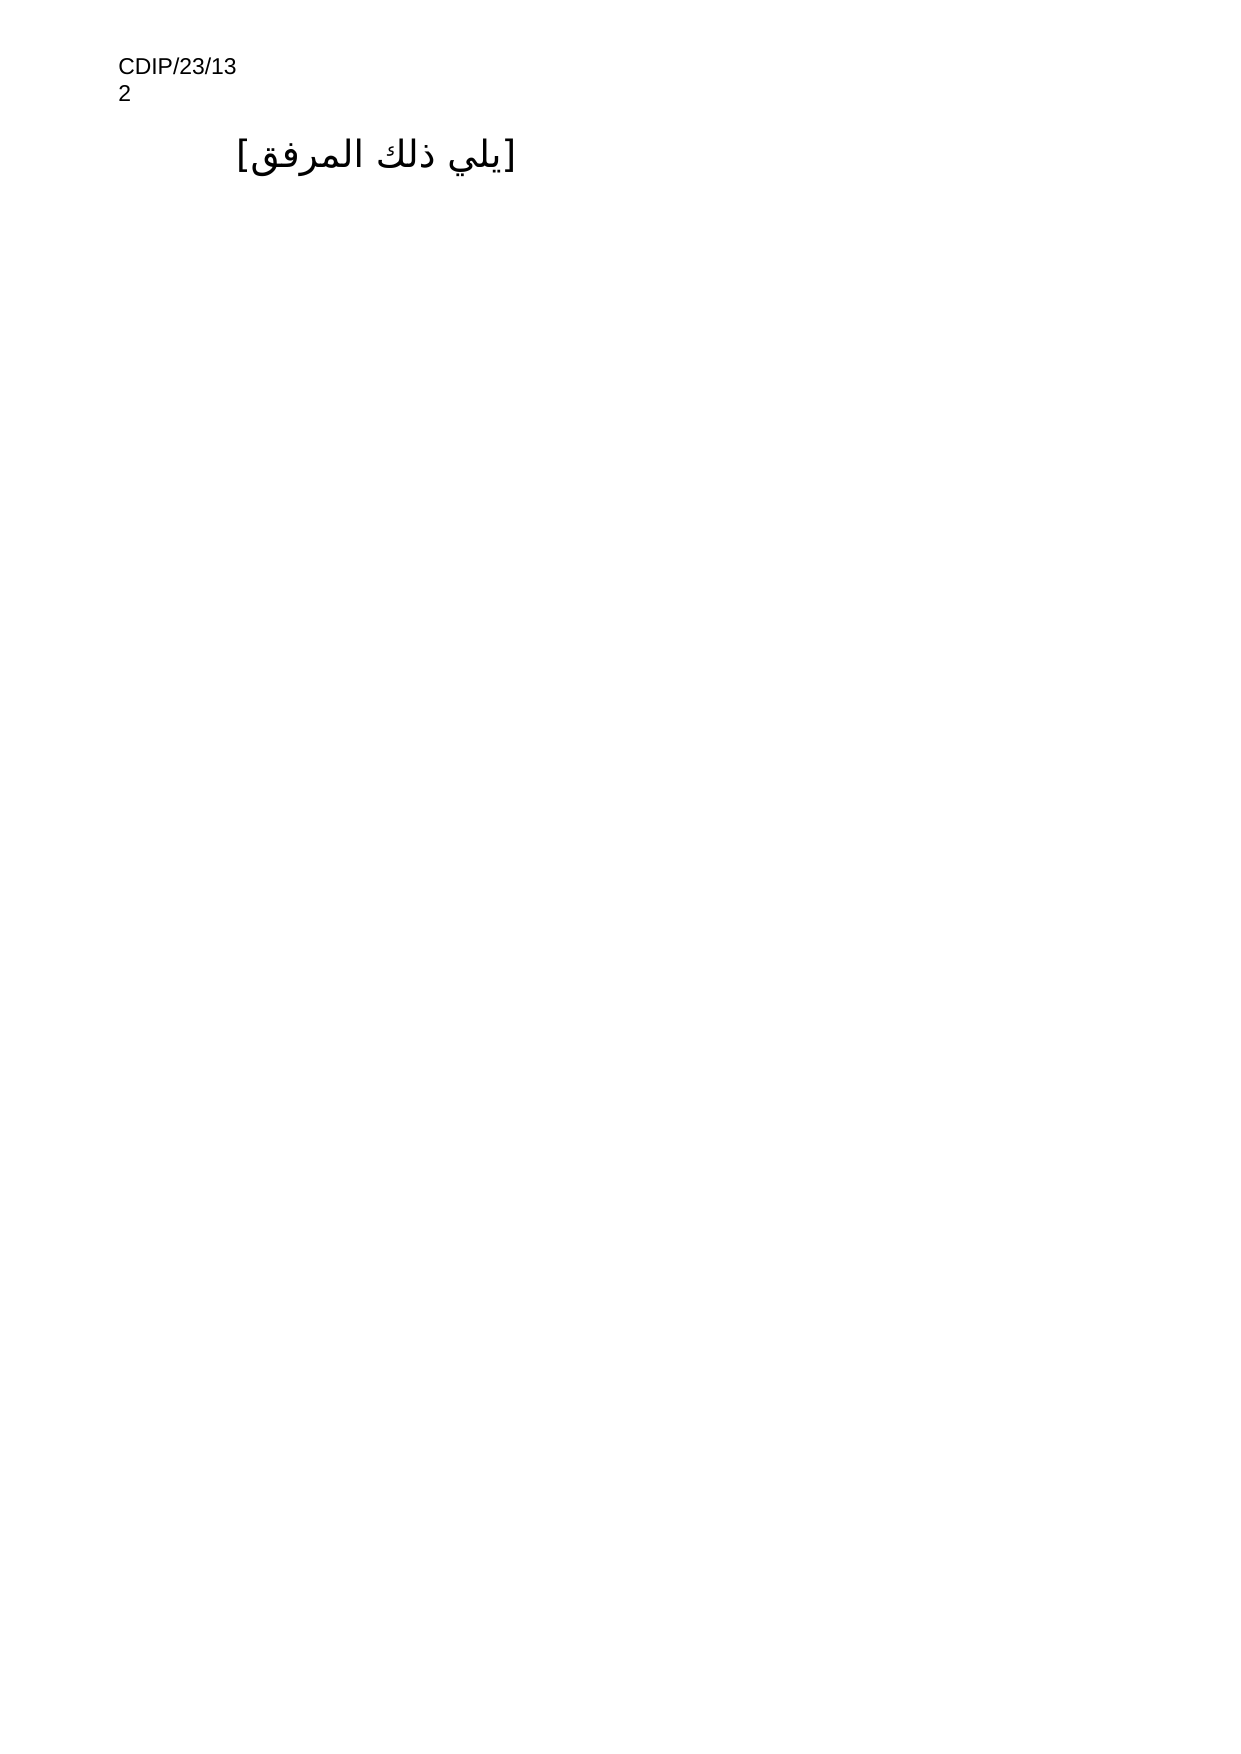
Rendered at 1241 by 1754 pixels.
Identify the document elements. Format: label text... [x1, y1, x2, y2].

text [يلي ذلك المرفق] [118, 132, 516, 176]
